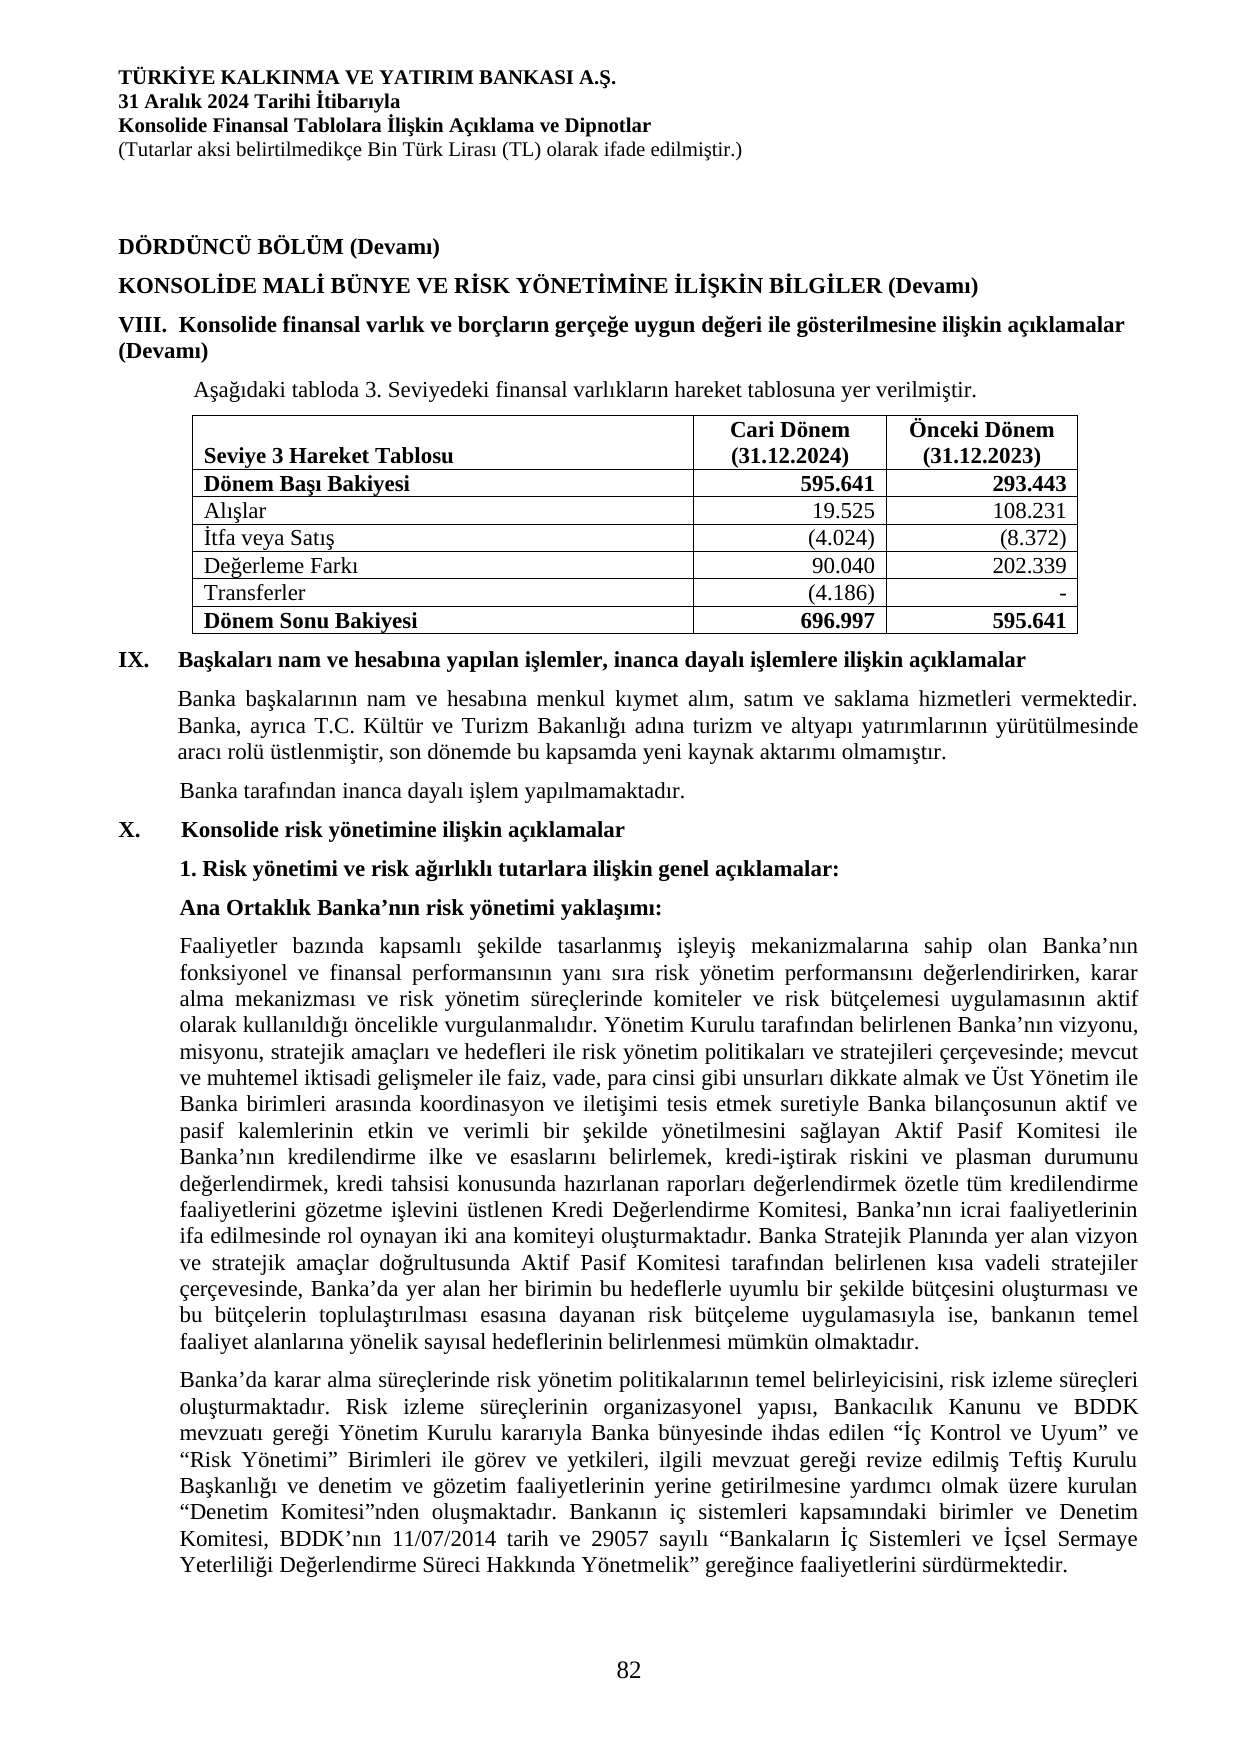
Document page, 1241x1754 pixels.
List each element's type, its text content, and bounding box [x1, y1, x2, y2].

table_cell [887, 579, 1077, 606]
text X. Konsolide risk yönetimine ilişkin açıklamalar [118, 816, 1140, 842]
text Faaliyetler bazında kapsamlı şekilde tasarlanmış işleyiş mekanizmalarına sahip olan Banka’nın fonksiyonel ve finansal performansının yanı sıra risk yönetim performansını değerlendirirken, karar alma mekanizması ve risk yönetim süreçlerinde komiteler ve risk bütçelemesi uygulamasının aktif olarak kullanıldığı öncelikle vurgulanmalıdır. Yönetim Kurulu tarafından belirlenen Banka’nın vizyonu, misyonu, stratejik amaçları ve hedefleri ile risk yönetim politikaları ve stratejileri çerçevesinde; mevcut ve muhtemel iktisadi gelişmeler ile faiz, vade, para cinsi gibi unsurları dikkate almak ve Üst Yönetim ile Banka birimleri arasında koordinasyon ve iletişimi tesis etmek suretiyle Banka bilançosunun aktif ve pasif kalemlerinin etkin ve verimli bir şekilde yönetilmesini sağlayan Aktif Pasif Komitesi ile Banka’nın kredilendirme ilke ve esaslarını belirlemek, kredi-iştirak riskini ve plasman durumunu değerlendirmek, kredi tahsisi konusunda hazırlanan raporları değerlendirmek özetle tüm kredilendirme faaliyetlerini gözetme işlevini üstlenen Kredi Değerlendirme Komitesi, Banka’nın icrai faaliyetlerinin ifa edilmesinde rol oynayan iki ana komiteyi oluşturmaktadır. Banka Stratejik Planında yer alan vizyon ve stratejik amaçlar doğrultusunda Aktif Pasif Komitesi tarafından belirlenen kısa vadeli stratejiler çerçevesinde, Banka’da yer alan her birimin bu hedeflerle uyumlu bir şekilde bütçesini oluşturması ve bu bütçelerin toplulaştırılması esasına dayanan risk bütçeleme uygulamasıyla ise, bankanın temel faaliyet alanlarına yönelik sayısal hedeflerinin belirlenmesi mümkün olmaktadır. [179, 932, 1140, 1354]
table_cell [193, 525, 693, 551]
text Banka’da karar alma süreçlerinde risk yönetim politikalarının temel belirleyicisini, risk izleme süreçleri oluşturmaktadır. Risk izleme süreçlerinin organizasyonel yapısı, Bankacılık Kanunu ve BDDK mevzuatı gereği Yönetim Kurulu kararıyla Banka bünyesinde ihdas edilen “İç Kontrol ve Uyum” ve “Risk Yönetimi” Birimleri ile görev ve yetkileri, ilgili mevzuat gereği revize edilmiş Teftiş Kurulu Başkanlığı ve denetim ve gözetim faaliyetlerinin yerine getirilmesine yardımcı olmak üzere kurulan “Denetim Komitesi”nden oluşmaktadır. Bankanın iç sistemleri kapsamındaki birimler ve Denetim Komitesi, BDDK’nın 11/07/2014 tarih ve 29057 sayılı “Bankaların İç Sistemleri ve İçsel Sermaye Yeterliliği Değerlendirme Süreci Hakkında Yönetmelik” gereğince faaliyetlerini sürdürmektedir. [179, 1367, 1140, 1577]
text DÖRDÜNCÜ BÖLÜM (Devamı) [118, 233, 1140, 259]
text Ana Ortaklık Banka’nın risk yönetimi yaklaşımı: [179, 893, 1140, 920]
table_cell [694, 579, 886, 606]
text Banka tarafından inanca dayalı işlem yapılmamaktadır. [118, 777, 1140, 803]
list VIII. Konsolide finansal varlık ve borçların gerçeğe uygun değeri ile gösterilmesine ilişkin açıklamalar (Devamı) [118, 311, 1152, 363]
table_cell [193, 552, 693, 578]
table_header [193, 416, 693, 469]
text IX. Başkaları nam ve hesabına yapılan işlemler, inanca dayalı işlemlere ilişkin açıklamalar [118, 647, 1140, 673]
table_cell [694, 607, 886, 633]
text Banka başkalarının nam ve hesabına menkul kıymet alım, satım ve saklama hizmetleri vermektedir. Banka, ayrıca T.C. Kültür ve Turizm Bakanlığı adına turizm ve altyapı yatırımlarının yürütülmesinde aracı rolü üstlenmiştir, son dönemde bu kapsamda yeni kaynak aktarımı olmamıştır. [177, 685, 1140, 764]
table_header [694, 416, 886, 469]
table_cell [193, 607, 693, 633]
text 1. Risk yönetimi ve risk ağırlıklı tutarlara ilişkin genel açıklamalar: [179, 855, 1140, 881]
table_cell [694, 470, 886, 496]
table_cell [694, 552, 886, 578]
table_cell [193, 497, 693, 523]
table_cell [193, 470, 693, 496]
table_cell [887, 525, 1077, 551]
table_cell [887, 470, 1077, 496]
list KONSOLİDE MALİ BÜNYE VE RİSK YÖNETİMİNE İLİŞKİN BİLGİLER (Devamı) [118, 272, 1140, 298]
list Aşağıdaki tabloda 3. Seviyedeki finansal varlıkların hareket tablosuna yer verilmiştir. [118, 376, 1140, 402]
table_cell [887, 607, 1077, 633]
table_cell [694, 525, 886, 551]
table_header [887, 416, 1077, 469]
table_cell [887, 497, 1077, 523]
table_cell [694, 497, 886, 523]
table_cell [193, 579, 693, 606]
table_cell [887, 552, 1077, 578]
